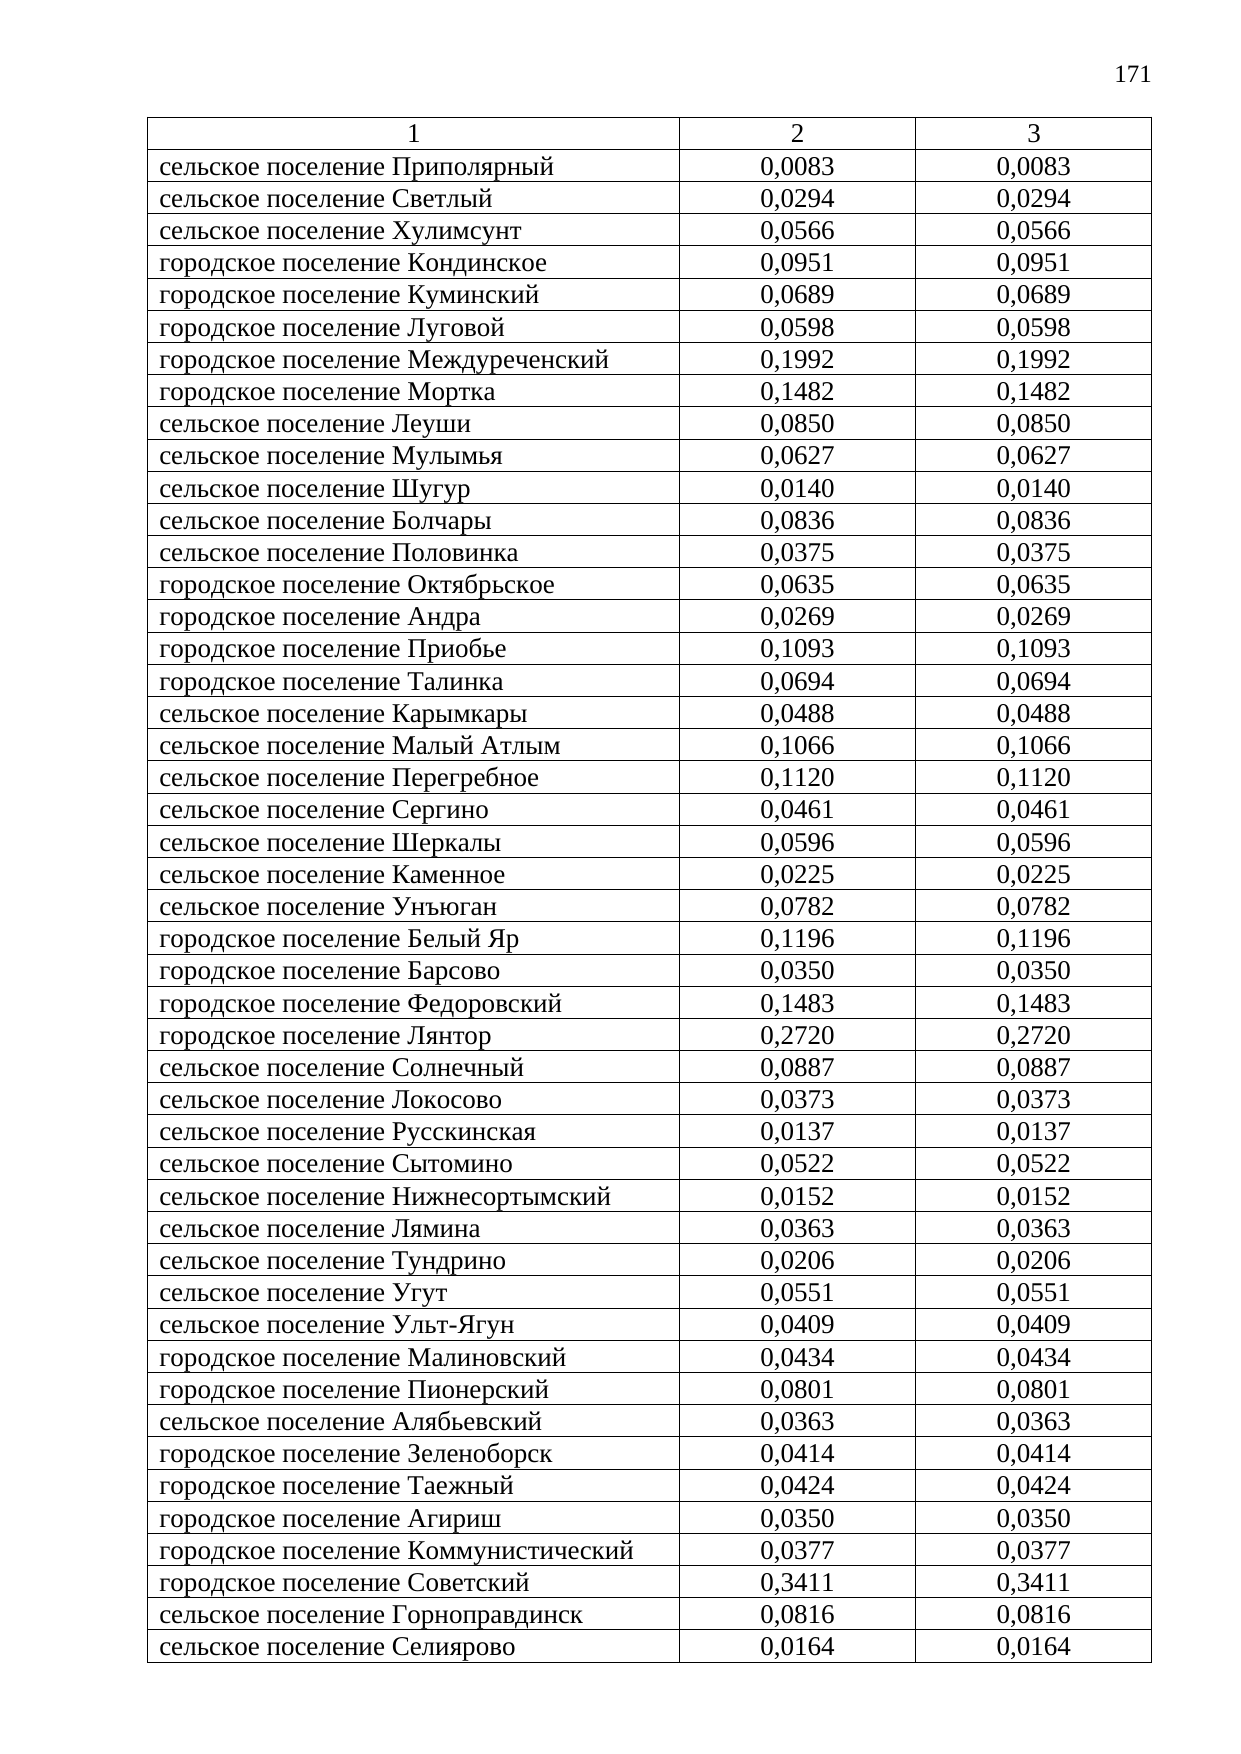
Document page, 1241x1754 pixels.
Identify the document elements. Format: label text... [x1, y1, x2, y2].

table_cell 0,0373 [680, 1083, 915, 1114]
table_cell 0,0566 [680, 214, 915, 245]
table_cell 0,0269 [680, 600, 915, 632]
table_cell 0,0887 [916, 1051, 1151, 1082]
table_cell 0,0598 [916, 311, 1151, 342]
table_cell 0,0294 [680, 182, 915, 213]
table_cell 0,0350 [916, 955, 1151, 986]
table_cell 0,0635 [680, 568, 915, 599]
table_cell 0,0363 [916, 1405, 1151, 1436]
table_cell 0,0164 [680, 1630, 915, 1662]
table_cell городское поселение Луговой [148, 311, 679, 342]
table_cell 0,0375 [916, 536, 1151, 567]
table_cell городское поселение Таежный [148, 1470, 679, 1501]
table_cell сельское поселение Унъюган [148, 890, 679, 921]
table_cell 0,0294 [916, 182, 1151, 213]
table_cell сельское поселение Каменное [148, 858, 679, 889]
table_cell сельское поселение Перегребное [148, 761, 679, 792]
table_cell 0,2720 [680, 1019, 915, 1050]
table_cell 0,1196 [680, 922, 915, 953]
table_cell 0,0951 [916, 246, 1151, 277]
table_cell 0,0689 [916, 279, 1151, 310]
table_cell 0,0373 [916, 1083, 1151, 1114]
table_cell 0,0434 [916, 1341, 1151, 1372]
table_cell сельское поселение Болчары [148, 504, 679, 535]
table_cell 0,0801 [680, 1373, 915, 1404]
table_cell 0,0689 [680, 279, 915, 310]
table_cell 0,0816 [680, 1598, 915, 1629]
table_cell 0,0461 [916, 794, 1151, 825]
table_cell 0,1196 [916, 922, 1151, 953]
table_cell 0,0140 [680, 472, 915, 503]
table_cell сельское поселение Сергино [148, 794, 679, 825]
table_cell сельское поселение Шеркалы [148, 826, 679, 857]
table_cell 0,0350 [680, 955, 915, 986]
table_cell сельское поселение Половинка [148, 536, 679, 567]
table_cell городское поселение Лянтор [148, 1019, 679, 1050]
table_cell 0,1483 [916, 987, 1151, 1018]
table_cell сельское поселение Хулимсунт [148, 214, 679, 245]
table_cell 0,0083 [680, 150, 915, 181]
table_cell сельское поселение Мулымья [148, 440, 679, 471]
table_cell 0,0850 [916, 407, 1151, 438]
table_cell 0,0375 [680, 536, 915, 567]
table_cell 0,0409 [680, 1309, 915, 1340]
table_cell 0,1482 [916, 375, 1151, 406]
table_cell 0,1066 [916, 729, 1151, 760]
table_cell 0,0596 [916, 826, 1151, 857]
table_cell городское поселение Федоровский [148, 987, 679, 1018]
table_cell 0,0816 [916, 1598, 1151, 1629]
table_cell сельское поселение Солнечный [148, 1051, 679, 1082]
table_cell 0,0488 [680, 697, 915, 728]
table_cell городское поселение Агириш [148, 1502, 679, 1533]
table_cell 0,0551 [916, 1276, 1151, 1307]
table_cell сельское поселение Лямина [148, 1212, 679, 1243]
table_cell 0,0522 [916, 1148, 1151, 1179]
table_cell 0,1120 [680, 761, 915, 792]
table_cell городское поселение Барсово [148, 955, 679, 986]
table_cell 0,1093 [680, 633, 915, 664]
table_cell 0,0424 [916, 1470, 1151, 1501]
table_cell 0,0488 [916, 697, 1151, 728]
table_cell сельское поселение Угут [148, 1276, 679, 1307]
table_cell 0,0164 [916, 1630, 1151, 1662]
table_cell 0,0596 [680, 826, 915, 857]
table_cell сельское поселение Шугур [148, 472, 679, 503]
table_cell 0,0152 [680, 1180, 915, 1211]
table_cell 0,0363 [916, 1212, 1151, 1243]
table_cell 0,0850 [680, 407, 915, 438]
table_cell 0,1992 [916, 343, 1151, 374]
table_cell 0,1992 [680, 343, 915, 374]
table_cell 0,0551 [680, 1276, 915, 1307]
table_cell 0,0414 [680, 1437, 915, 1468]
table_cell 0,0414 [916, 1437, 1151, 1468]
table_cell 0,0225 [916, 858, 1151, 889]
table_cell 0,0434 [680, 1341, 915, 1372]
table_cell городское поселение Малиновский [148, 1341, 679, 1372]
table_cell 0,0350 [916, 1502, 1151, 1533]
table_cell 0,0409 [916, 1309, 1151, 1340]
table_cell 0,0566 [916, 214, 1151, 245]
table_cell 0,0782 [680, 890, 915, 921]
table_cell сельское поселение Русскинская [148, 1115, 679, 1147]
table_cell 0,2720 [916, 1019, 1151, 1050]
table_cell 0,3411 [916, 1566, 1151, 1597]
table_cell сельское поселение Приполярный [148, 150, 679, 181]
table_cell городское поселение Андра [148, 600, 679, 632]
table_cell 0,1120 [916, 761, 1151, 792]
table_cell городское поселение Коммунистический [148, 1534, 679, 1565]
table_cell 0,0951 [680, 246, 915, 277]
table_cell 0,1483 [680, 987, 915, 1018]
table_cell 2 [680, 118, 915, 149]
table_cell 0,0225 [680, 858, 915, 889]
table_cell городское поселение Приобье [148, 633, 679, 664]
table_cell 0,0424 [680, 1470, 915, 1501]
table_cell 0,0801 [916, 1373, 1151, 1404]
table_cell городское поселение Талинка [148, 665, 679, 696]
table_cell городское поселение Мортка [148, 375, 679, 406]
table_cell 0,0350 [680, 1502, 915, 1533]
table_cell сельское поселение Горноправдинск [148, 1598, 679, 1629]
table_cell 0,0694 [680, 665, 915, 696]
table_cell сельское поселение Нижнесортымский [148, 1180, 679, 1211]
table_cell 3 [916, 118, 1151, 149]
table_cell городское поселение Советский [148, 1566, 679, 1597]
table_cell 0,0269 [916, 600, 1151, 632]
table_cell 0,0887 [680, 1051, 915, 1082]
table_cell сельское поселение Локосово [148, 1083, 679, 1114]
table_cell сельское поселение Тундрино [148, 1244, 679, 1275]
table_cell 0,0836 [916, 504, 1151, 535]
table_cell 0,0083 [916, 150, 1151, 181]
table_cell сельское поселение Леуши [148, 407, 679, 438]
table_cell сельское поселение Светлый [148, 182, 679, 213]
table_cell 0,0522 [680, 1148, 915, 1179]
table_cell 0,0363 [680, 1212, 915, 1243]
table_cell городское поселение Куминский [148, 279, 679, 310]
table_cell 1 [148, 118, 679, 149]
table_cell 0,0627 [680, 440, 915, 471]
table_cell 0,0363 [680, 1405, 915, 1436]
table_cell 0,1482 [680, 375, 915, 406]
table_cell городское поселение Октябрьское [148, 568, 679, 599]
table_cell 0,0836 [680, 504, 915, 535]
table_cell 0,1093 [916, 633, 1151, 664]
table_cell городское поселение Белый Яр [148, 922, 679, 953]
table_cell городское поселение Пионерский [148, 1373, 679, 1404]
table_cell сельское поселение Карымкары [148, 697, 679, 728]
table_cell сельское поселение Алябьевский [148, 1405, 679, 1436]
table_cell 0,0598 [680, 311, 915, 342]
table_cell 0,0782 [916, 890, 1151, 921]
table_cell городское поселение Междуреченский [148, 343, 679, 374]
table_cell 0,0137 [916, 1115, 1151, 1147]
table_cell 0,0377 [916, 1534, 1151, 1565]
table_cell 0,3411 [680, 1566, 915, 1597]
table_cell 0,0206 [680, 1244, 915, 1275]
table_cell 0,0461 [680, 794, 915, 825]
table_cell сельское поселение Сытомино [148, 1148, 679, 1179]
table_cell сельское поселение Ульт-Ягун [148, 1309, 679, 1340]
table_cell 0,1066 [680, 729, 915, 760]
table_cell 0,0206 [916, 1244, 1151, 1275]
table_cell 0,0635 [916, 568, 1151, 599]
table_cell 0,0152 [916, 1180, 1151, 1211]
table_cell 0,0137 [680, 1115, 915, 1147]
table_cell 0,0694 [916, 665, 1151, 696]
table_cell городское поселение Кондинское [148, 246, 679, 277]
table_cell 0,0377 [680, 1534, 915, 1565]
table_cell 0,0627 [916, 440, 1151, 471]
table_cell сельское поселение Малый Атлым [148, 729, 679, 760]
table_cell городское поселение Зеленоборск [148, 1437, 679, 1468]
table_cell сельское поселение Селиярово [148, 1630, 679, 1662]
table_cell 0,0140 [916, 472, 1151, 503]
